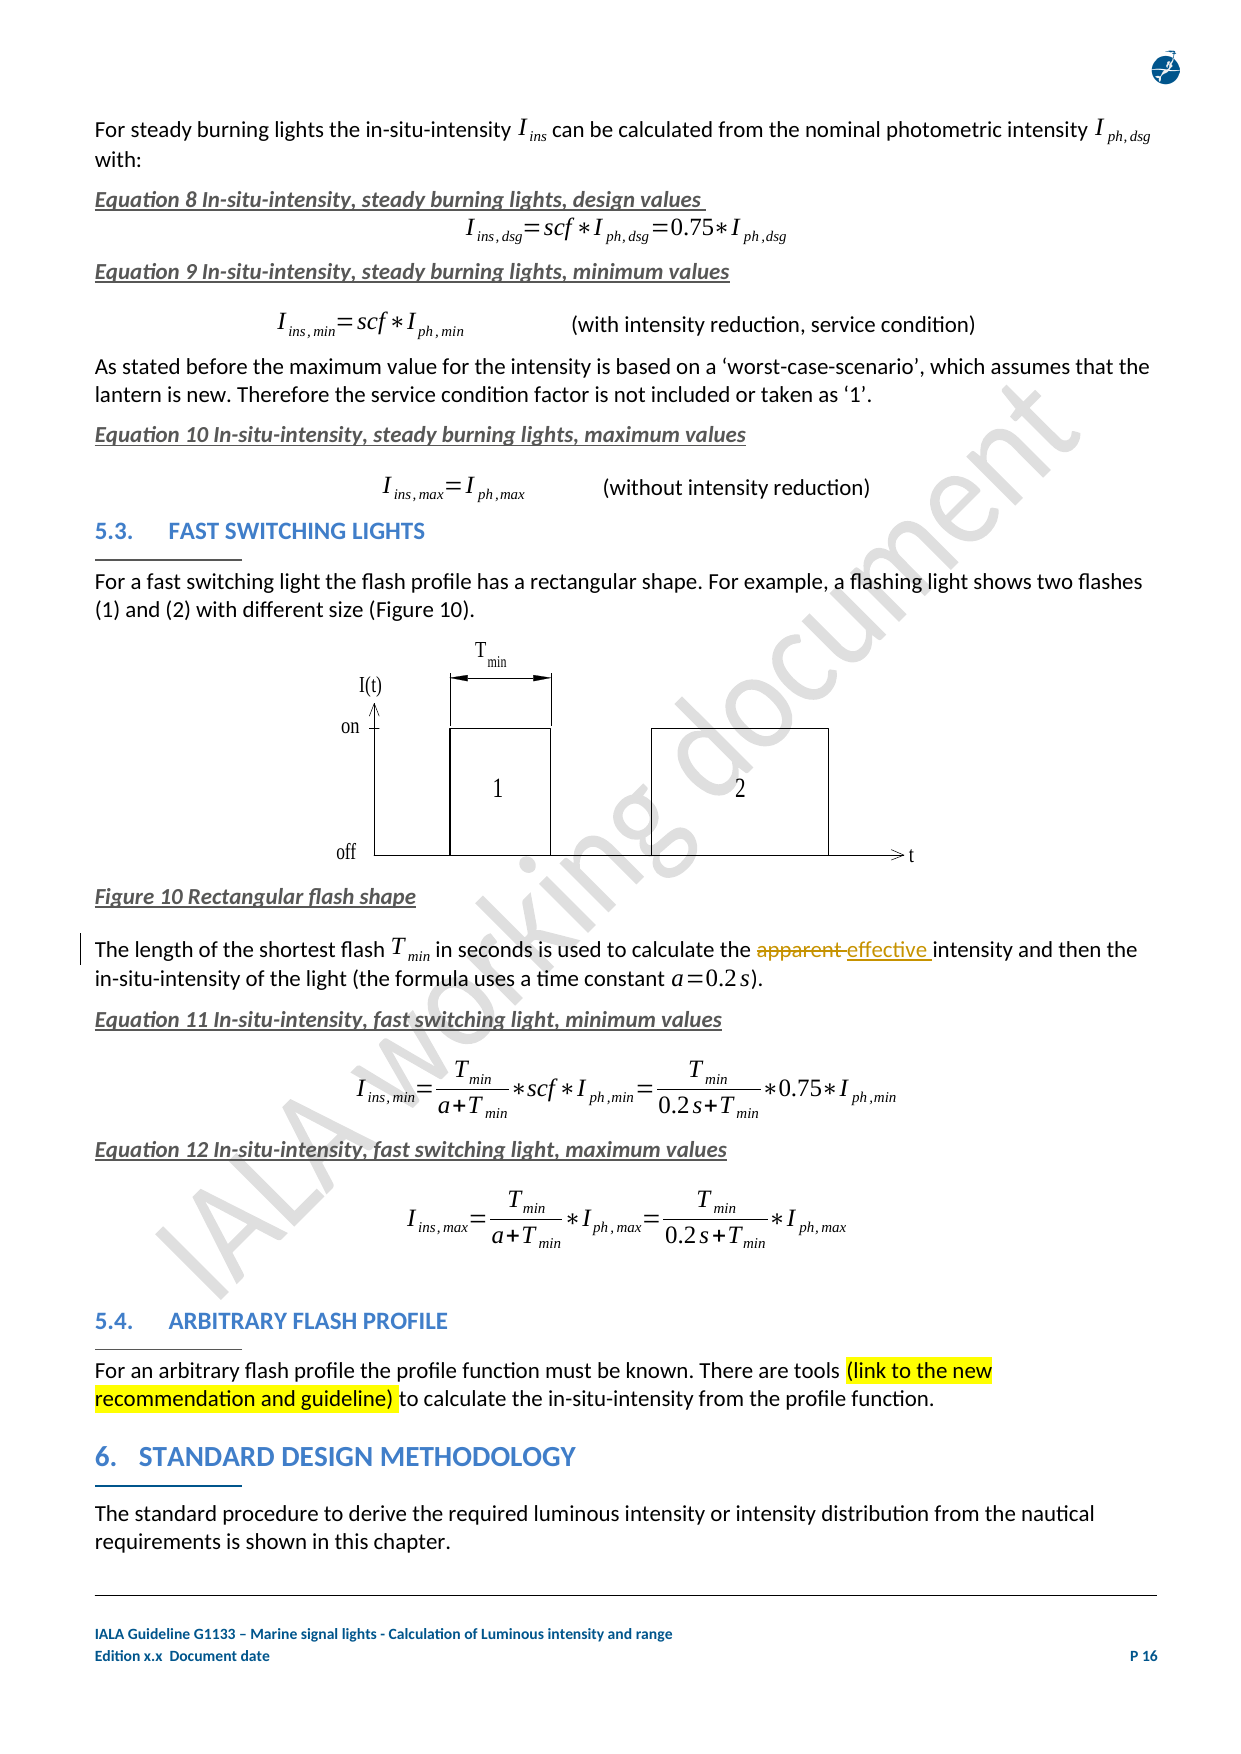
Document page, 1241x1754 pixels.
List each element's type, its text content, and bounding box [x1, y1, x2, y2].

subtitle Standard design methodology [94, 1438, 1157, 1473]
text The standard procedure to derive the required luminous intensity or intensity distribution from the nautical requirements is shown in this chapter. [94, 1499, 1157, 1555]
text Equation 10 In-situ-intensity, steady burning lights, maximum values [94, 421, 1157, 449]
text (with intensity reduction, service condition) [94, 308, 1157, 339]
text Equation 9 In-situ-intensity, steady burning lights, minimum values [94, 257, 1157, 285]
text Equation 12 In-situ-intensity, fast switching light, maximum values [94, 1135, 1157, 1163]
text Equation 11 In-situ-intensity, fast switching light, minimum values [94, 1005, 1157, 1033]
text For a fast switching light the flash profile has a rectangular shape. For example, a flashing light shows two flashes (1) and (2) with different size (Figure 10). [94, 567, 1157, 623]
text As stated before the maximum value for the intensity is based on a ‘worst-case-scenario’, which assumes that the lantern is new. Therefore the service condition factor is not included or taken as ‘1’. [94, 352, 1157, 408]
text For an arbitrary flash profile the profile function must be known. There are tools (link to the new recommendation and guideline) to calculate the in-situ-intensity from the profile function. [94, 1357, 1157, 1413]
subtitle Fast switching lights [94, 515, 1157, 546]
subtitle Arbitrary flash profile [94, 1305, 1157, 1336]
text Figure 10 Rectangular flash shape [94, 882, 1157, 910]
text For steady burning lights the in-situ-intensity can be calculated from the nominal photometric intensity with: [94, 113, 1157, 173]
picture [1120, 0, 1239, 119]
text Equation 8 In-situ-intensity, steady burning lights, design values [94, 185, 1157, 213]
text (without intensity reduction) [94, 472, 1157, 503]
text The length of the shortest flash in seconds is used to calculate the intensity and then the in-situ-intensity of the light (the formula uses a time constant ). [94, 933, 1157, 993]
